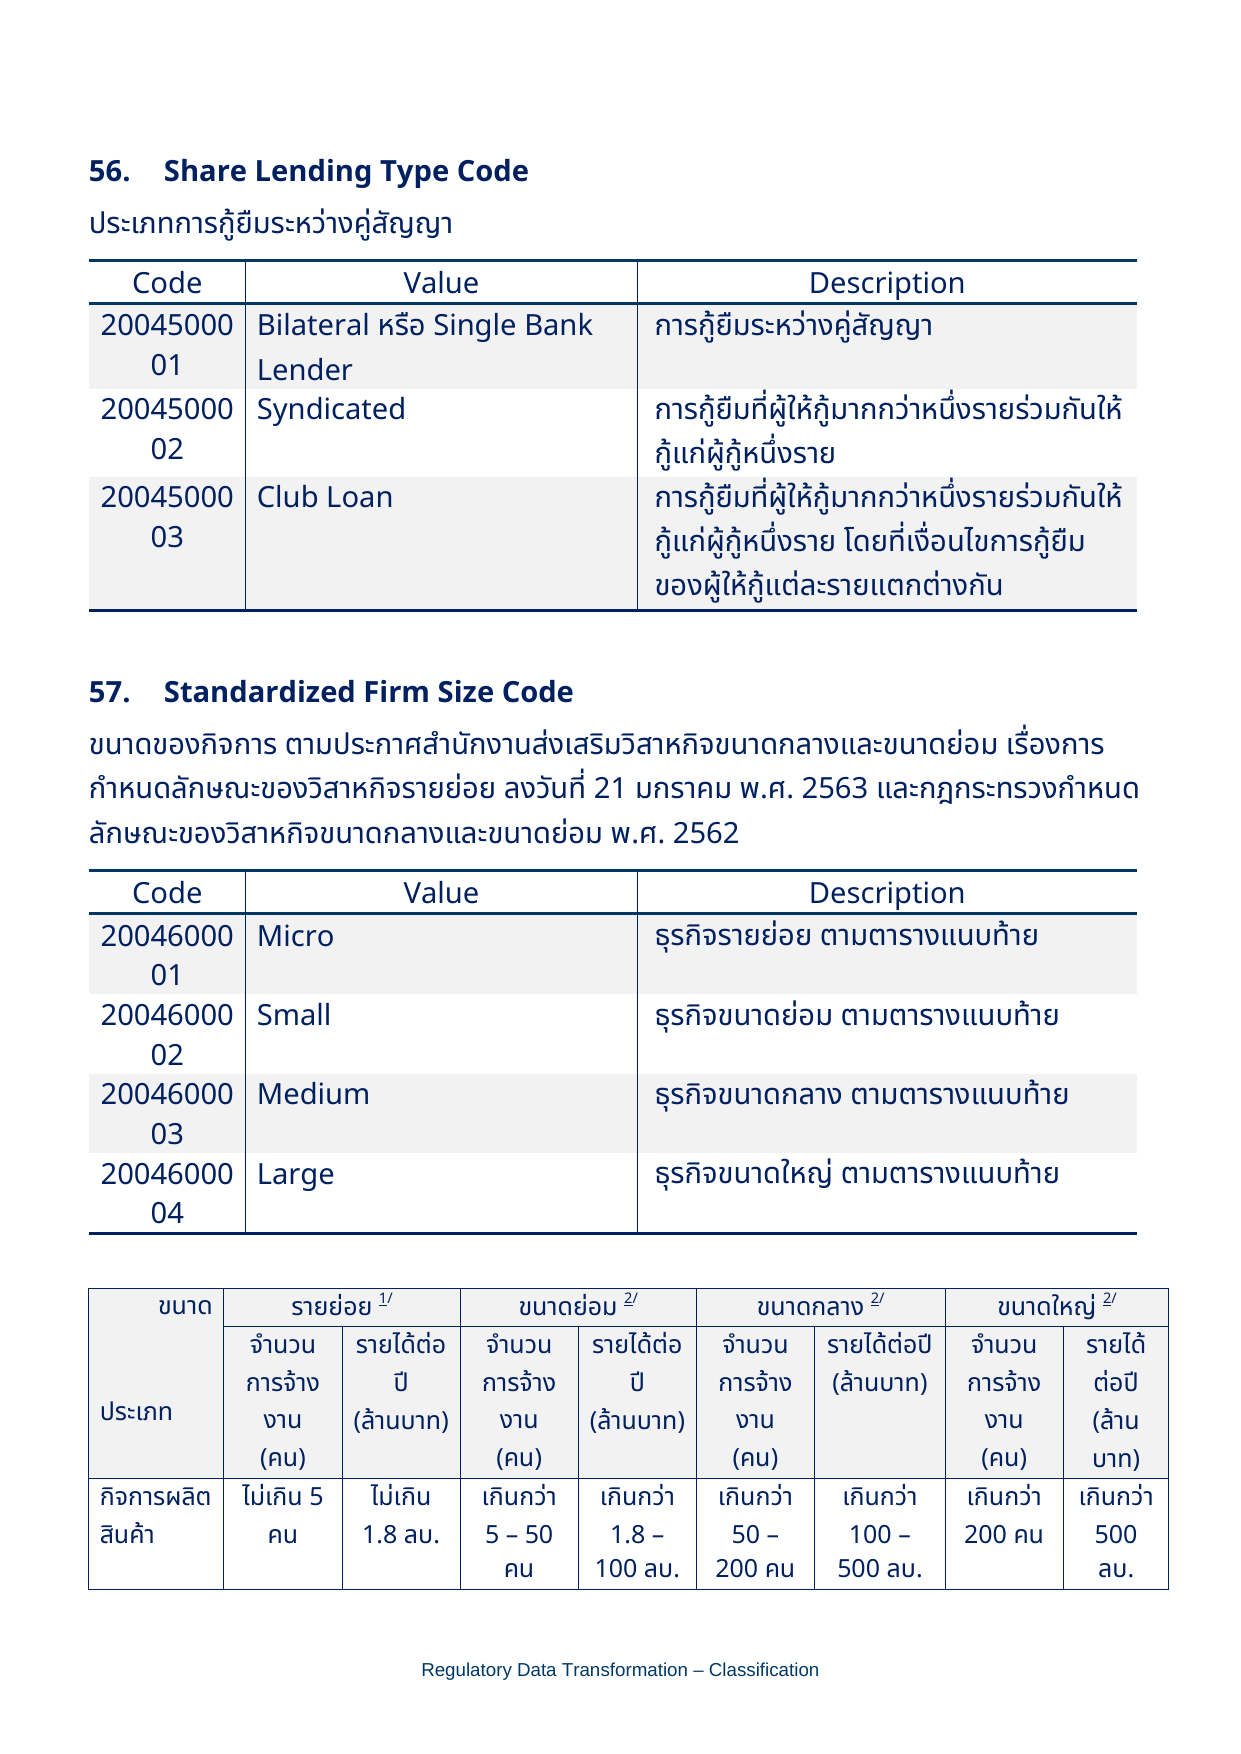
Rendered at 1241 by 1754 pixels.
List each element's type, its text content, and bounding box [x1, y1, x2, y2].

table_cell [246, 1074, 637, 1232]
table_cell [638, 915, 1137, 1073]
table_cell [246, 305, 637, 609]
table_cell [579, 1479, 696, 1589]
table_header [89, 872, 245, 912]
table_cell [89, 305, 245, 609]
text ขนาดของกิจการ ตามประกาศสำนักงานส่งเสริมวิสาหกิจขนาดกลางและขนาดย่อม เรื่องการกำหนดลักษณะของวิสาหกิจรายย่อย ลงวันที่ 21 มกราคม พ.ศ. 2563 และกฎกระทรวงกำหนดลักษณะของวิสาหกิจขนาดกลางและขนาดย่อม พ.ศ. 2562 [89, 724, 1152, 856]
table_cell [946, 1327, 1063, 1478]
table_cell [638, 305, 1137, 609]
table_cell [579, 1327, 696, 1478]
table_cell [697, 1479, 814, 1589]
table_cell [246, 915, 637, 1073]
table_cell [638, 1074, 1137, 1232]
subtitle Standardized Firm Size Code [89, 672, 1152, 711]
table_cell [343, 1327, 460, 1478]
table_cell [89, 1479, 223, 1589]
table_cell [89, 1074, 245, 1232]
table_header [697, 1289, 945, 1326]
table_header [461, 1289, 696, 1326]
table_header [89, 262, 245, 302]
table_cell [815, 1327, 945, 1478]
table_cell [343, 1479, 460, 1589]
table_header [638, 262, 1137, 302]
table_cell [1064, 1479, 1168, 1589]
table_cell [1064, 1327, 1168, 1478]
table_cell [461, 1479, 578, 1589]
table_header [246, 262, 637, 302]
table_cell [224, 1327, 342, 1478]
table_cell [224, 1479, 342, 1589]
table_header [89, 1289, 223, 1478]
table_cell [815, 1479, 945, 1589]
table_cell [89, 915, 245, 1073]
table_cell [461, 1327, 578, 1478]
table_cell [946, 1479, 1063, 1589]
text ประเภทการกู้ยืมระหว่างคู่สัญญา [89, 202, 1152, 246]
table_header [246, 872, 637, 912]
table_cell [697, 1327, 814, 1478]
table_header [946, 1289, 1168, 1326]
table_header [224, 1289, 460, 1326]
subtitle Share Lending Type Code [89, 150, 1152, 190]
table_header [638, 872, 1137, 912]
